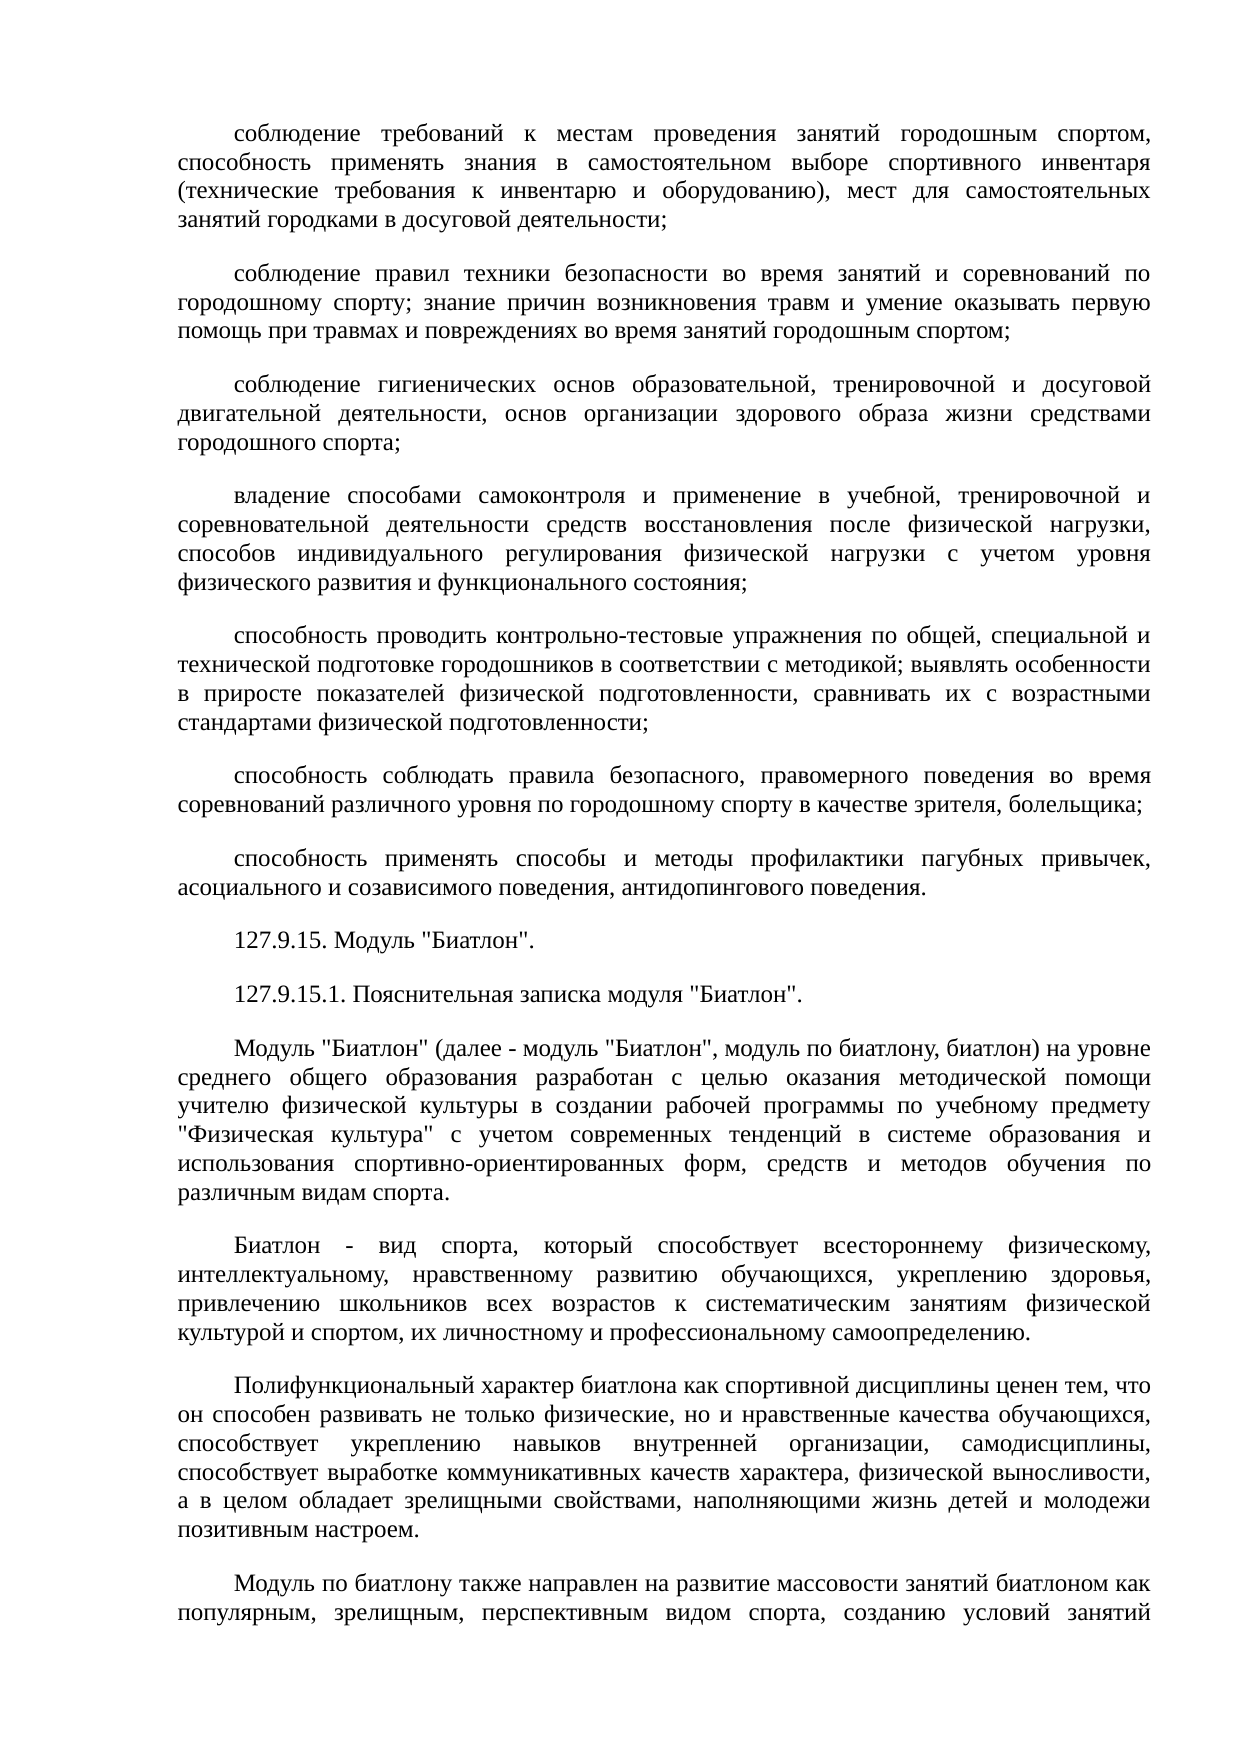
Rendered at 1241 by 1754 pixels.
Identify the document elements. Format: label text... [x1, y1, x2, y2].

text способность проводить контрольно-тестовые упражнения по общей, специальной и технической подготовке городошников в соответствии с методикой; выявлять особенности в приросте показателей физической подготовленности, сравнивать их с возрастными стандартами физической подготовленности; [177, 621, 1152, 736]
text соблюдение требований к местам проведения занятий городошным спортом, способность применять знания в самостоятельном выборе спортивного инвентаря (технические требования к инвентарю и оборудованию), мест для самостоятельных занятий городками в досуговой деятельности; [177, 118, 1152, 233]
text Модуль "Биатлон" (далее - модуль "Биатлон", модуль по биатлону, биатлон) на уровне среднего общего образования разработан с целью оказания методической помощи учителю физической культуры в создании рабочей программы по учебному предмету "Физическая культура" с учетом современных тенденций в системе образования и использования спортивно-ориентированных форм, средств и методов обучения по различным видам спорта. [177, 1033, 1152, 1206]
text 127.9.15.1. Пояснительная записка модуля "Биатлон". [177, 979, 1152, 1008]
text 127.9.15. Модуль "Биатлон". [177, 926, 1152, 954]
text способность применять способы и методы профилактики пагубных привычек, асоциального и созависимого поведения, антидопингового поведения. [177, 843, 1152, 901]
text владение способами самоконтроля и применение в учебной, тренировочной и соревновательной деятельности средств восстановления после физической нагрузки, способов индивидуального регулирования физической нагрузки с учетом уровня физического развития и функционального состояния; [177, 481, 1152, 596]
text соблюдение правил техники безопасности во время занятий и соревнований по городошному спорту; знание причин возникновения травм и умение оказывать первую помощь при травмах и повреждениях во время занятий городошным спортом; [177, 258, 1152, 344]
text Биатлон - вид спорта, который способствует всестороннему физическому, интеллектуальному, нравственному развитию обучающихся, укреплению здоровья, привлечению школьников всех возрастов к систематическим занятиям физической культурой и спортом, их личностному и профессиональному самоопределению. [177, 1231, 1152, 1346]
text способность соблюдать правила безопасного, правомерного поведения во время соревнований различного уровня по городошному спорту в качестве зрителя, болельщика; [177, 761, 1152, 818]
text Полифункциональный характер биатлона как спортивной дисциплины ценен тем, что он способен развивать не только физические, но и нравственные качества обучающихся, способствует укреплению навыков внутренней организации, самодисциплины, способствует выработке коммуникативных качеств характера, физической выносливости, а в целом обладает зрелищными свойствами, наполняющими жизнь детей и молодежи позитивным настроем. [177, 1371, 1152, 1543]
text соблюдение гигиенических основ образовательной, тренировочной и досуговой двигательной деятельности, основ организации здорового образа жизни средствами городошного спорта; [177, 369, 1152, 456]
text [177, 1568, 1152, 1626]
